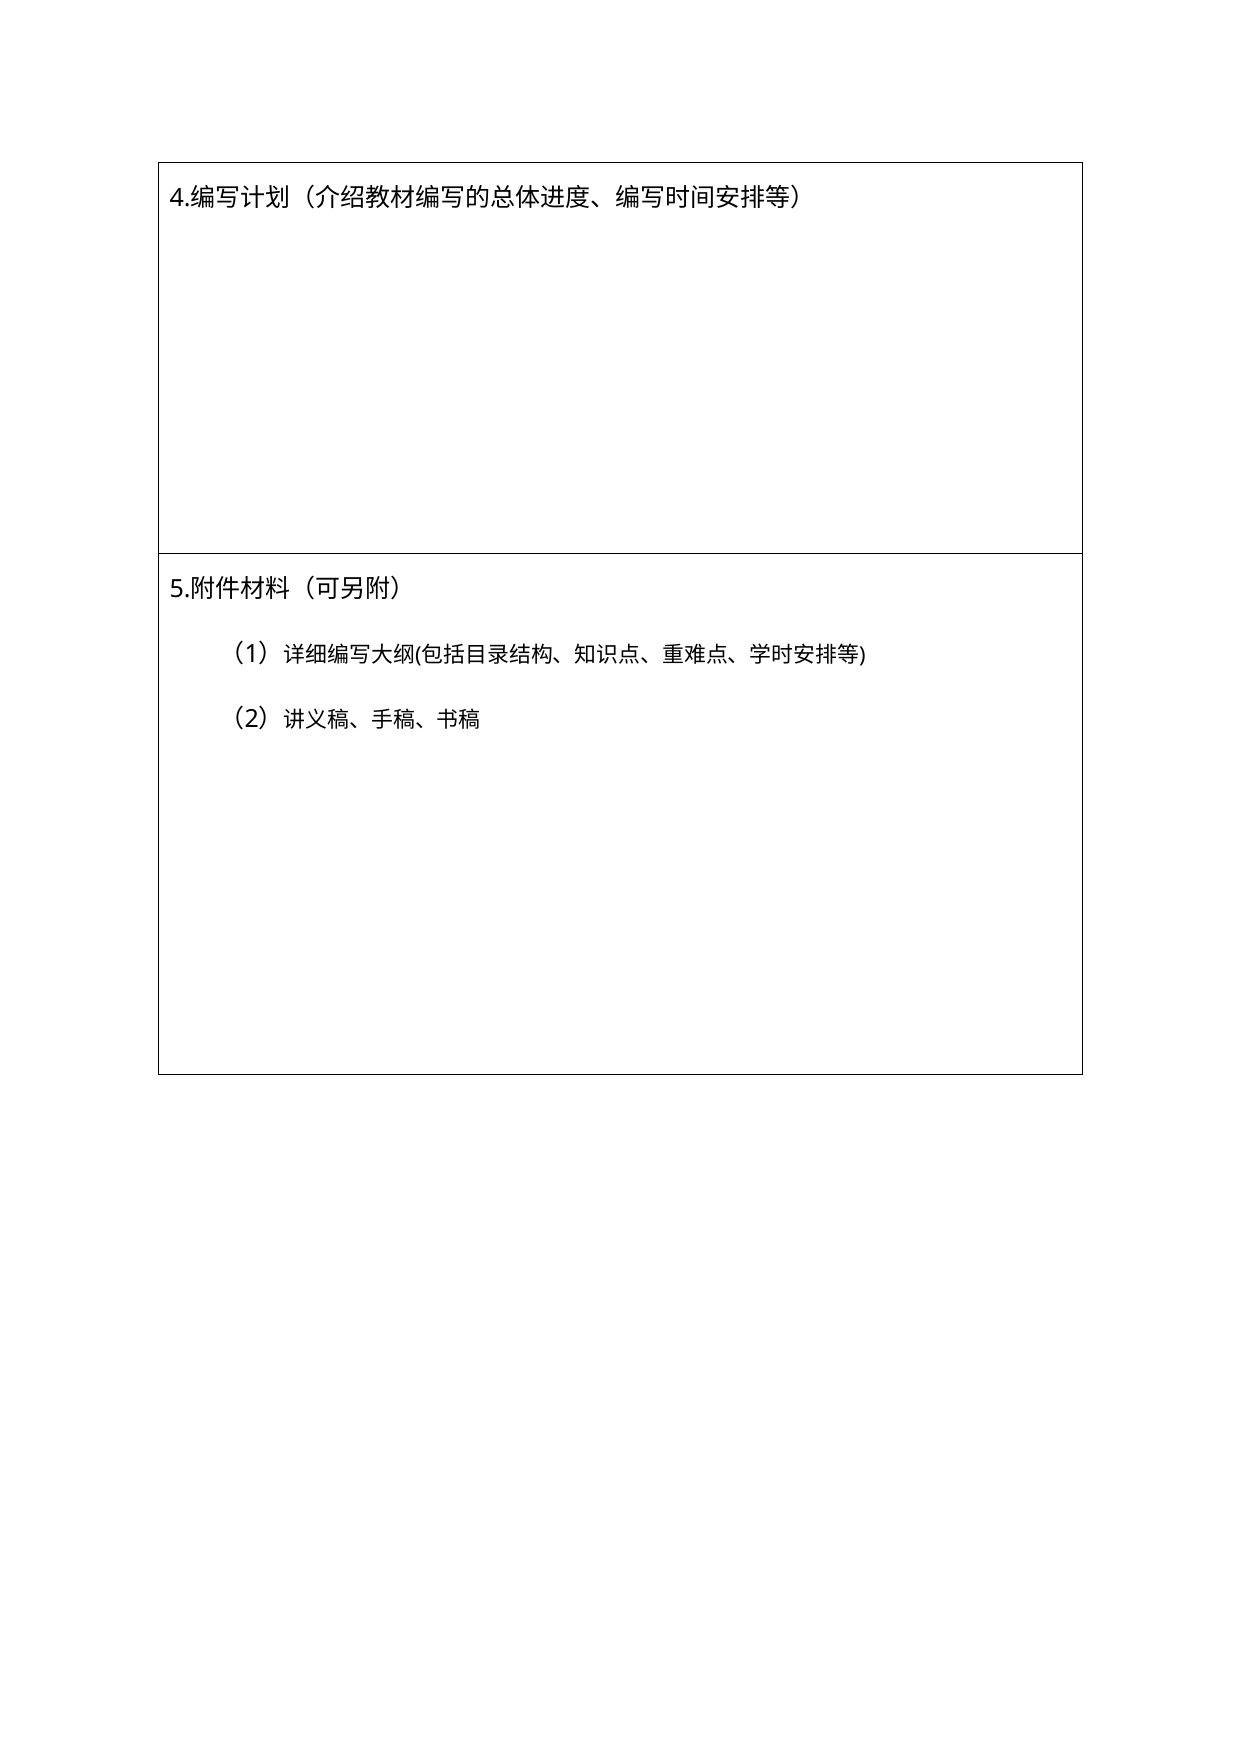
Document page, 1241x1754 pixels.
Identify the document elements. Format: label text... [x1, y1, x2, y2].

table_cell 5.附件材料（可另附） （1）详细编写大纲(包括目录结构、知识点、重难点、学时安排等) （2）讲义稿、手稿、书稿 [159, 554, 1082, 1074]
table_cell 4.编写计划（介绍教材编写的总体进度、编写时间安排等） [159, 163, 1082, 553]
